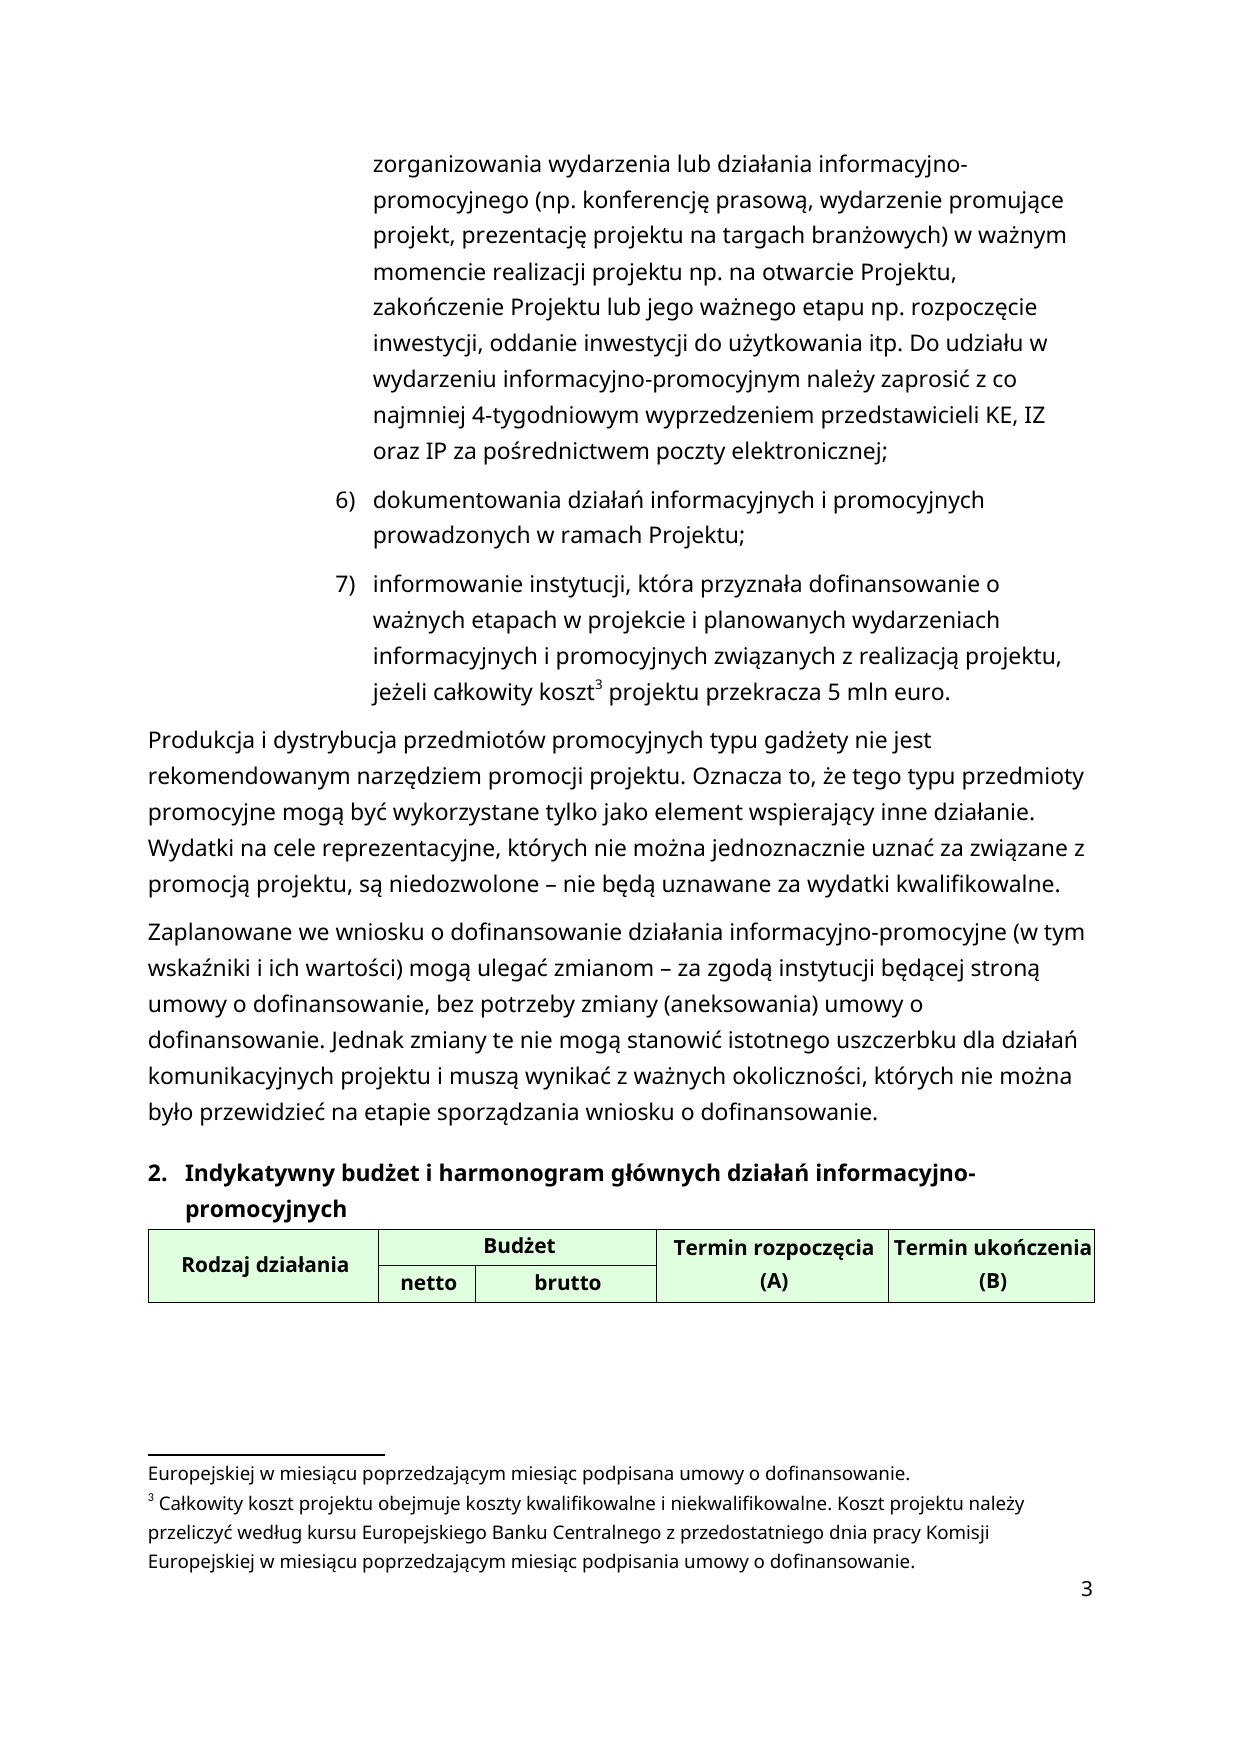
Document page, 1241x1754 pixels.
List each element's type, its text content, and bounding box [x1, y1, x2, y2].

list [335, 148, 1093, 466]
table_header Termin rozpoczęcia (A) [657, 1230, 888, 1302]
list informowanie instytucji, która przyznała dofinansowanie o ważnych etapach w projekcie i planowanych wydarzeniach informacyjnych i promocyjnych związanych z realizacją projektu, jeżeli całkowity koszt projektu przekracza 5 mln euro. [335, 568, 1093, 707]
text Produkcja i dystrybucja przedmiotów promocyjnych typu gadżety nie jest rekomendowanym narzędziem promocji projektu. Oznacza to, że tego typu przedmioty promocyjne mogą być wykorzystane tylko jako element wspierający inne działanie. Wydatki na cele reprezentacyjne, których nie można jednoznacznie uznać za związane z promocją projektu, są niedozwolone – nie będą uznawane za wydatki kwalifikowalne. [148, 724, 1093, 899]
table_cell brutto [476, 1266, 656, 1302]
text Zaplanowane we wniosku o dofinansowanie działania informacyjno-promocyjne (w tym wskaźniki i ich wartości) mogą ulegać zmianom – za zgodą instytucji będącej stroną umowy o dofinansowanie, bez potrzeby zmiany (aneksowania) umowy o dofinansowanie. Jednak zmiany te nie mogą stanowić istotnego uszczerbku dla działań komunikacyjnych projektu i muszą wynikać z ważnych okoliczności, których nie można było przewidzieć na etapie sporządzania wniosku o dofinansowanie. [148, 916, 1093, 1127]
table_header Rodzaj działania [149, 1230, 378, 1302]
subtitle Indykatywny budżet i harmonogram głównych działań informacyjno-promocyjnych [148, 1157, 1093, 1224]
table_cell netto [379, 1266, 475, 1302]
table_header Budżet [379, 1230, 656, 1265]
list dokumentowania działań informacyjnych i promocyjnych prowadzonych w ramach Projektu; [335, 483, 1093, 551]
table_header Termin ukończenia (B) [889, 1230, 1094, 1302]
